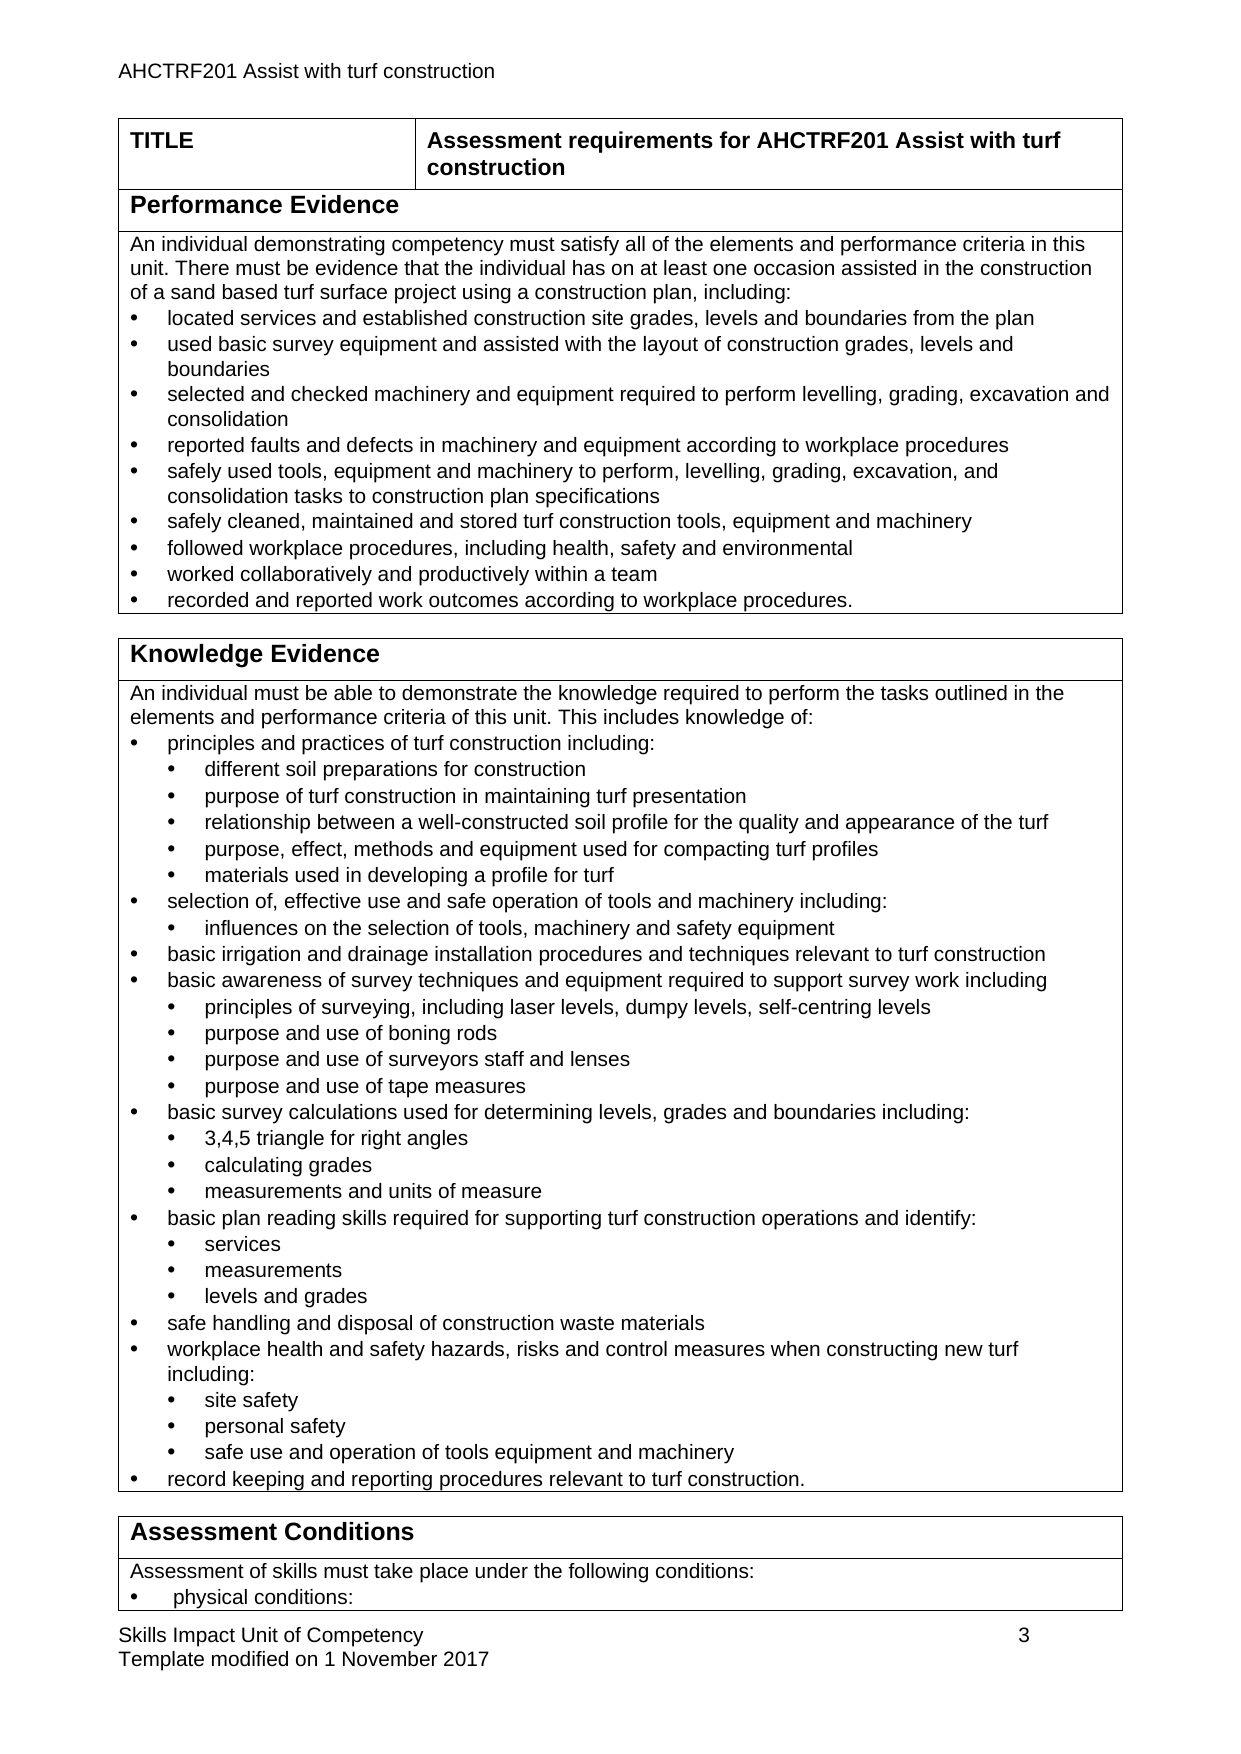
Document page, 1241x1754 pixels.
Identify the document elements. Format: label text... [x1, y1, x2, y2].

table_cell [119, 1559, 1122, 1609]
table_header TITLE [119, 119, 415, 188]
table_cell An individual demonstrating competency must satisfy all of the elements and performance criteria in this unit. There must be evidence that the individual has on at least one occasion assisted in the construction of a sand based turf surface project using a construction plan, including: located services and established construction site grades, levels and boundaries from the plan used basic survey equipment and assisted with the layout of construction grades, levels and boundaries selected and checked machinery and equipment required to perform levelling, grading, excavation and consolidation reported faults and defects in machinery and equipment according to workplace procedures safely used tools, equipment and machinery to perform, levelling, grading, excavation, and consolidation tasks to construction plan specifications safely cleaned, maintained and stored turf construction tools, equipment and machinery followed workplace procedures, including health, safety and environmental worked collaboratively and productively within a team recorded and reported work outcomes according to workplace procedures. [119, 232, 1122, 613]
table_cell Performance Evidence [119, 190, 1122, 231]
table_header Assessment requirements for AHCTRF201 Assist with turf construction [416, 119, 1122, 188]
table_header Knowledge Evidence [119, 639, 1122, 680]
table_cell An individual must be able to demonstrate the knowledge required to perform the tasks outlined in the elements and performance criteria of this unit. This includes knowledge of: principles and practices of turf construction including: different soil preparations for construction purpose of turf construction in maintaining turf presentation relationship between a well-constructed soil profile for the quality and appearance of the turf purpose, effect, methods and equipment used for compacting turf profiles materials used in developing a profile for turf selection of, effective use and safe operation of tools and machinery including: influences on the selection of tools, machinery and safety equipment basic irrigation and drainage installation procedures and techniques relevant to turf construction basic awareness of survey techniques and equipment required to support survey work including principles of surveying, including laser levels, dumpy levels, self-centring levels purpose and use of boning rods purpose and use of surveyors staff and lenses purpose and use of tape measures basic survey calculations used for determining levels, grades and boundaries including: 3,4,5 triangle for right angles calculating grades measurements and units of measure basic plan reading skills required for supporting turf construction operations and identify: services measurements levels and grades safe handling and disposal of construction waste materials workplace health and safety hazards, risks and control measures when constructing new turf including: site safety personal safety safe use and operation of tools equipment and machinery record keeping and reporting procedures relevant to turf construction. [119, 681, 1122, 1491]
table_header Assessment Conditions [119, 1517, 1122, 1558]
